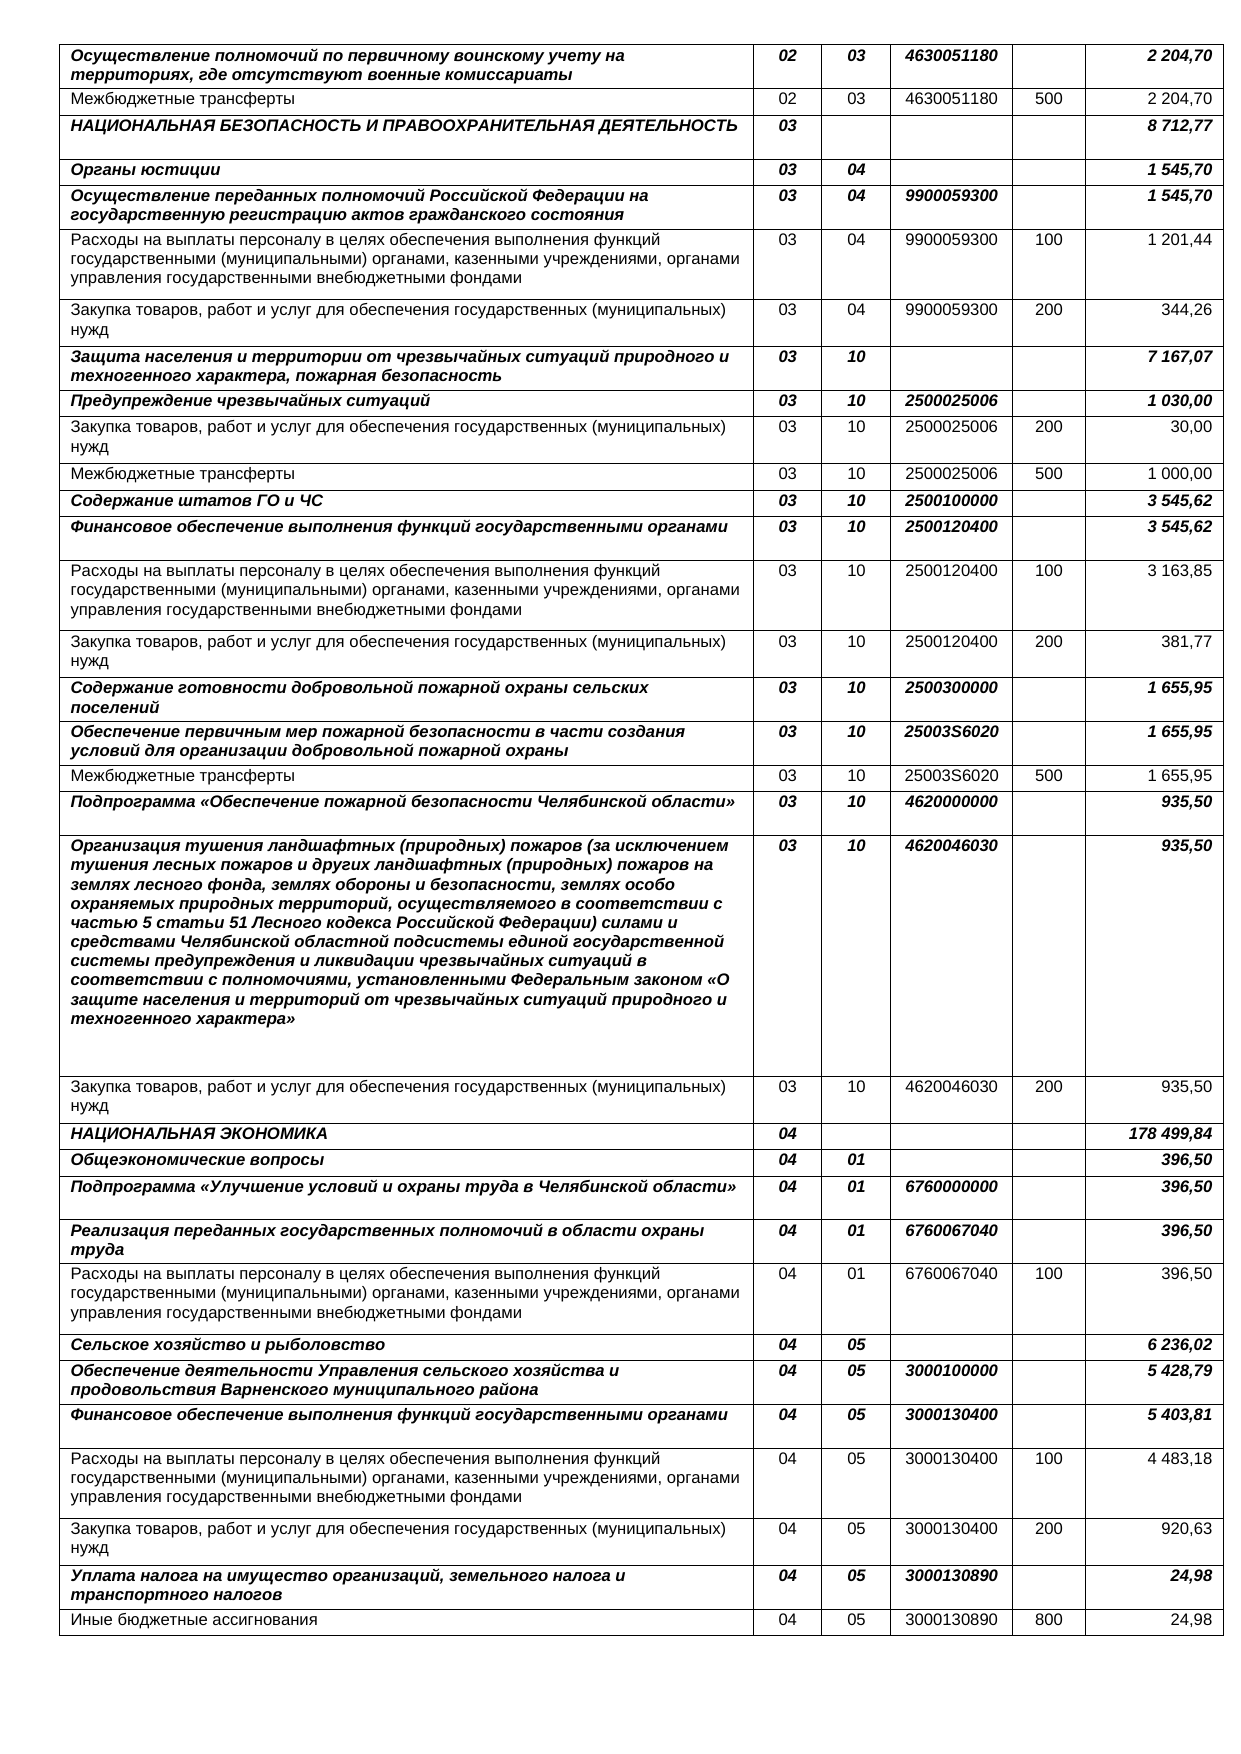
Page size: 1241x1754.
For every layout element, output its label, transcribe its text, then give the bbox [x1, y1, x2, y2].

table_cell 04 [754, 1124, 821, 1149]
table_cell 100 [1013, 1264, 1085, 1333]
table_cell 4620000000 [891, 792, 1012, 835]
table_cell [891, 116, 1012, 158]
table_cell 10 [822, 631, 890, 677]
table_cell 03 [754, 1077, 821, 1122]
table_cell 03 [754, 517, 821, 560]
table_cell 04 [754, 1264, 821, 1333]
table_cell 3 545,62 [1086, 491, 1223, 516]
table_cell 04 [754, 1449, 821, 1518]
table_cell [1013, 836, 1085, 1076]
table_cell 03 [822, 45, 890, 88]
table_cell Финансовое обеспечение выполнения функций государственными органами [60, 517, 753, 560]
table_cell 500 [1013, 89, 1085, 115]
table_cell 1 201,44 [1086, 230, 1223, 299]
table_cell [1013, 347, 1085, 390]
table_cell 9900059300 [891, 300, 1012, 346]
table_cell 05 [822, 1566, 890, 1608]
table_cell Подпрограмма «Улучшение условий и охраны труда в Челябинской области» [60, 1177, 753, 1219]
table_cell 3000130890 [891, 1610, 1012, 1635]
table_cell 1 655,95 [1086, 678, 1223, 721]
table_cell Защита населения и территории от чрезвычайных ситуаций природного и техногенного характера, пожарная безопасность [60, 347, 753, 390]
table_cell 3000130890 [891, 1566, 1012, 1608]
table_cell 03 [754, 792, 821, 835]
table_cell 04 [754, 1220, 821, 1263]
table_cell 03 [754, 116, 821, 158]
table_cell 3000100000 [891, 1361, 1012, 1404]
table_cell 03 [754, 417, 821, 463]
table_cell [1013, 722, 1085, 765]
table_cell 2500120400 [891, 517, 1012, 560]
table_cell 10 [822, 417, 890, 463]
table_cell 8 712,77 [1086, 116, 1223, 158]
table_cell 04 [822, 230, 890, 299]
table_cell 344,26 [1086, 300, 1223, 346]
table_cell 01 [822, 1264, 890, 1333]
table_cell 10 [822, 347, 890, 390]
table_cell НАЦИОНАЛЬНАЯ БЕЗОПАСНОСТЬ И ПРАВООХРАНИТЕЛЬНАЯ ДЕЯТЕЛЬНОСТЬ [60, 116, 753, 158]
table_cell 30,00 [1086, 417, 1223, 463]
table_cell 05 [822, 1405, 890, 1447]
table_cell [1013, 391, 1085, 416]
table_cell Сельское хозяйство и рыболовство [60, 1335, 753, 1360]
table_cell 4620046030 [891, 1077, 1012, 1122]
table_cell 200 [1013, 300, 1085, 346]
table_cell 100 [1013, 230, 1085, 299]
table_cell 2 204,70 [1086, 45, 1223, 88]
table_cell НАЦИОНАЛЬНАЯ ЭКОНОМИКА [60, 1124, 753, 1149]
table_cell 2500100000 [891, 491, 1012, 516]
table_cell 2500025006 [891, 417, 1012, 463]
table_cell [1013, 160, 1085, 185]
table_cell 24,98 [1086, 1610, 1223, 1635]
table_cell 3 163,85 [1086, 561, 1223, 630]
table_cell 03 [754, 722, 821, 765]
table_cell Закупка товаров, работ и услуг для обеспечения государственных (муниципальных) нужд [60, 631, 753, 677]
table_cell 9900059300 [891, 230, 1012, 299]
table_cell Содержание готовности добровольной пожарной охраны сельских поселений [60, 678, 753, 721]
table_cell [1013, 1361, 1085, 1404]
table_cell 04 [754, 1177, 821, 1219]
table_cell 01 [822, 1177, 890, 1219]
table_cell 05 [822, 1335, 890, 1360]
table_cell Органы юстиции [60, 160, 753, 185]
table_cell 396,50 [1086, 1150, 1223, 1176]
table_cell 4620046030 [891, 836, 1012, 1076]
table_cell 04 [754, 1610, 821, 1635]
table_cell 9900059300 [891, 186, 1012, 229]
table_cell Предупреждение чрезвычайных ситуаций [60, 391, 753, 416]
table_cell 01 [822, 1150, 890, 1176]
table_cell Закупка товаров, работ и услуг для обеспечения государственных (муниципальных) нужд [60, 417, 753, 463]
table_cell 10 [822, 491, 890, 516]
table_cell 03 [754, 391, 821, 416]
table_cell 25003S6020 [891, 722, 1012, 765]
table_cell 4630051180 [891, 89, 1012, 115]
table_cell 05 [822, 1519, 890, 1565]
table_cell 381,77 [1086, 631, 1223, 677]
table_cell 01 [822, 1220, 890, 1263]
table_cell 1 655,95 [1086, 766, 1223, 791]
table_cell 03 [754, 186, 821, 229]
table_cell Организация тушения ландшафтных (природных) пожаров (за исключением тушения лесных пожаров и других ландшафтных (природных) пожаров на землях лесного фонда, землях обороны и безопасности, землях особо охраняемых природных территорий, осуществляемого в соответствии с частью 5 статьи 51 Лесного кодекса Российской Федерации) силами и средствами Челябинской областной подсистемы единой государственной системы предупреждения и ликвидации чрезвычайных ситуаций в соответствии с полномочиями, установленными Федеральным законом «О защите населения и территорий от чрезвычайных ситуаций природного и техногенного характера» [60, 836, 753, 1076]
table_cell [822, 1124, 890, 1149]
table_cell 04 [822, 160, 890, 185]
table_cell 04 [754, 1335, 821, 1360]
table_cell 3000130400 [891, 1519, 1012, 1565]
table_cell 05 [822, 1610, 890, 1635]
table_cell 03 [754, 766, 821, 791]
table_cell Подпрограмма «Обеспечение пожарной безопасности Челябинской области» [60, 792, 753, 835]
table_cell [1013, 1124, 1085, 1149]
table_cell 396,50 [1086, 1220, 1223, 1263]
table_cell 6 236,02 [1086, 1335, 1223, 1360]
table_cell 396,50 [1086, 1264, 1223, 1333]
table_cell 04 [822, 186, 890, 229]
table_cell Обеспечение деятельности Управления сельского хозяйства и продовольствия Варненского муниципального района [60, 1361, 753, 1404]
table_cell 04 [822, 300, 890, 346]
table_cell Закупка товаров, работ и услуг для обеспечения государственных (муниципальных) нужд [60, 1077, 753, 1122]
table_cell Содержание штатов ГО и ЧС [60, 491, 753, 516]
table_cell 10 [822, 766, 890, 791]
table_cell 800 [1013, 1610, 1085, 1635]
table_cell 02 [754, 89, 821, 115]
table_cell 2 204,70 [1086, 89, 1223, 115]
table_cell 03 [754, 300, 821, 346]
table_cell 6760067040 [891, 1264, 1012, 1333]
table_cell [1013, 1177, 1085, 1219]
table_cell 05 [822, 1361, 890, 1404]
table_cell Общеэкономические вопросы [60, 1150, 753, 1176]
table_cell 10 [822, 678, 890, 721]
table_cell 03 [754, 160, 821, 185]
table_cell Иные бюджетные ассигнования [60, 1610, 753, 1635]
table_cell [1013, 186, 1085, 229]
table_cell 1 545,70 [1086, 160, 1223, 185]
table_cell 03 [754, 347, 821, 390]
table_cell 03 [822, 89, 890, 115]
table_cell 04 [754, 1150, 821, 1176]
table_cell 2500025006 [891, 464, 1012, 490]
table_cell [1013, 116, 1085, 158]
table_cell 25003S6020 [891, 766, 1012, 791]
table_cell 04 [754, 1519, 821, 1565]
table_cell 500 [1013, 464, 1085, 490]
table_cell 10 [822, 792, 890, 835]
table_cell 2500120400 [891, 631, 1012, 677]
table_cell [891, 160, 1012, 185]
table_cell [822, 116, 890, 158]
table_cell [891, 1150, 1012, 1176]
table_cell 03 [754, 230, 821, 299]
table_cell 04 [754, 1405, 821, 1447]
table_cell 03 [754, 678, 821, 721]
table_cell 10 [822, 722, 890, 765]
table_cell [891, 1124, 1012, 1149]
table_cell 5 403,81 [1086, 1405, 1223, 1447]
table_cell 200 [1013, 1519, 1085, 1565]
table_cell 3 545,62 [1086, 517, 1223, 560]
table_cell 04 [754, 1361, 821, 1404]
table_cell 4 483,18 [1086, 1449, 1223, 1518]
table_cell Межбюджетные трансферты [60, 766, 753, 791]
table_cell 02 [754, 45, 821, 88]
table_cell 1 545,70 [1086, 186, 1223, 229]
table_cell 2500300000 [891, 678, 1012, 721]
table_cell 03 [754, 561, 821, 630]
table_cell 10 [822, 1077, 890, 1122]
table_cell 4630051180 [891, 45, 1012, 88]
table_cell 05 [822, 1449, 890, 1518]
table_cell 10 [822, 391, 890, 416]
table_cell 3000130400 [891, 1449, 1012, 1518]
table_cell [1013, 45, 1085, 88]
table_cell 500 [1013, 766, 1085, 791]
table_cell 396,50 [1086, 1177, 1223, 1219]
table_cell 7 167,07 [1086, 347, 1223, 390]
table_cell Осуществление полномочий по первичному воинскому учету на территориях, где отсутствуют военные комиссариаты [60, 45, 753, 88]
table_cell 920,63 [1086, 1519, 1223, 1565]
table_cell 03 [754, 836, 821, 1076]
table_cell [1013, 491, 1085, 516]
table_cell [1013, 1220, 1085, 1263]
table_cell 6760000000 [891, 1177, 1012, 1219]
table_cell 10 [822, 464, 890, 490]
table_cell 200 [1013, 417, 1085, 463]
table_cell [891, 347, 1012, 390]
table_cell Межбюджетные трансферты [60, 89, 753, 115]
table_cell 935,50 [1086, 836, 1223, 1076]
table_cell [60, 1519, 753, 1565]
table_cell Обеспечение первичным мер пожарной безопасности в части создания условий для организации добровольной пожарной охраны [60, 722, 753, 765]
table_cell 200 [1013, 631, 1085, 677]
table_cell Финансовое обеспечение выполнения функций государственными органами [60, 1405, 753, 1447]
table_cell 1 000,00 [1086, 464, 1223, 490]
table_cell [1013, 1335, 1085, 1360]
table_cell 10 [822, 517, 890, 560]
table_cell [1013, 1566, 1085, 1608]
table_cell 6760067040 [891, 1220, 1012, 1263]
table_cell Закупка товаров, работ и услуг для обеспечения государственных (муниципальных) нужд [60, 300, 753, 346]
table_cell Реализация переданных государственных полномочий в области охраны труда [60, 1220, 753, 1263]
table_cell 2500025006 [891, 391, 1012, 416]
table_cell Осуществление переданных полномочий Российской Федерации на государственную регистрацию актов гражданского состояния [60, 186, 753, 229]
table_cell [1013, 678, 1085, 721]
table_cell Межбюджетные трансферты [60, 464, 753, 490]
table_cell 5 428,79 [1086, 1361, 1223, 1404]
table_cell [891, 1335, 1012, 1360]
table_cell 04 [754, 1566, 821, 1608]
table_cell 03 [754, 464, 821, 490]
table_cell [1013, 792, 1085, 835]
table_cell 24,98 [1086, 1566, 1223, 1608]
table_cell 1 030,00 [1086, 391, 1223, 416]
table_cell 03 [754, 631, 821, 677]
table_cell 935,50 [1086, 1077, 1223, 1122]
table_cell [1013, 517, 1085, 560]
table_cell 1 655,95 [1086, 722, 1223, 765]
table_cell 200 [1013, 1077, 1085, 1122]
table_cell 100 [1013, 561, 1085, 630]
table_cell 2500120400 [891, 561, 1012, 630]
table_cell 10 [822, 836, 890, 1076]
table_cell 03 [754, 491, 821, 516]
table_cell [1013, 1150, 1085, 1176]
table_cell 10 [822, 561, 890, 630]
table_cell 935,50 [1086, 792, 1223, 835]
table_cell [1013, 1405, 1085, 1447]
table_cell 178 499,84 [1086, 1124, 1223, 1149]
table_cell Уплата налога на имущество организаций, земельного налога и транспортного налогов [60, 1566, 753, 1608]
table_cell 3000130400 [891, 1405, 1012, 1447]
table_cell 100 [1013, 1449, 1085, 1518]
